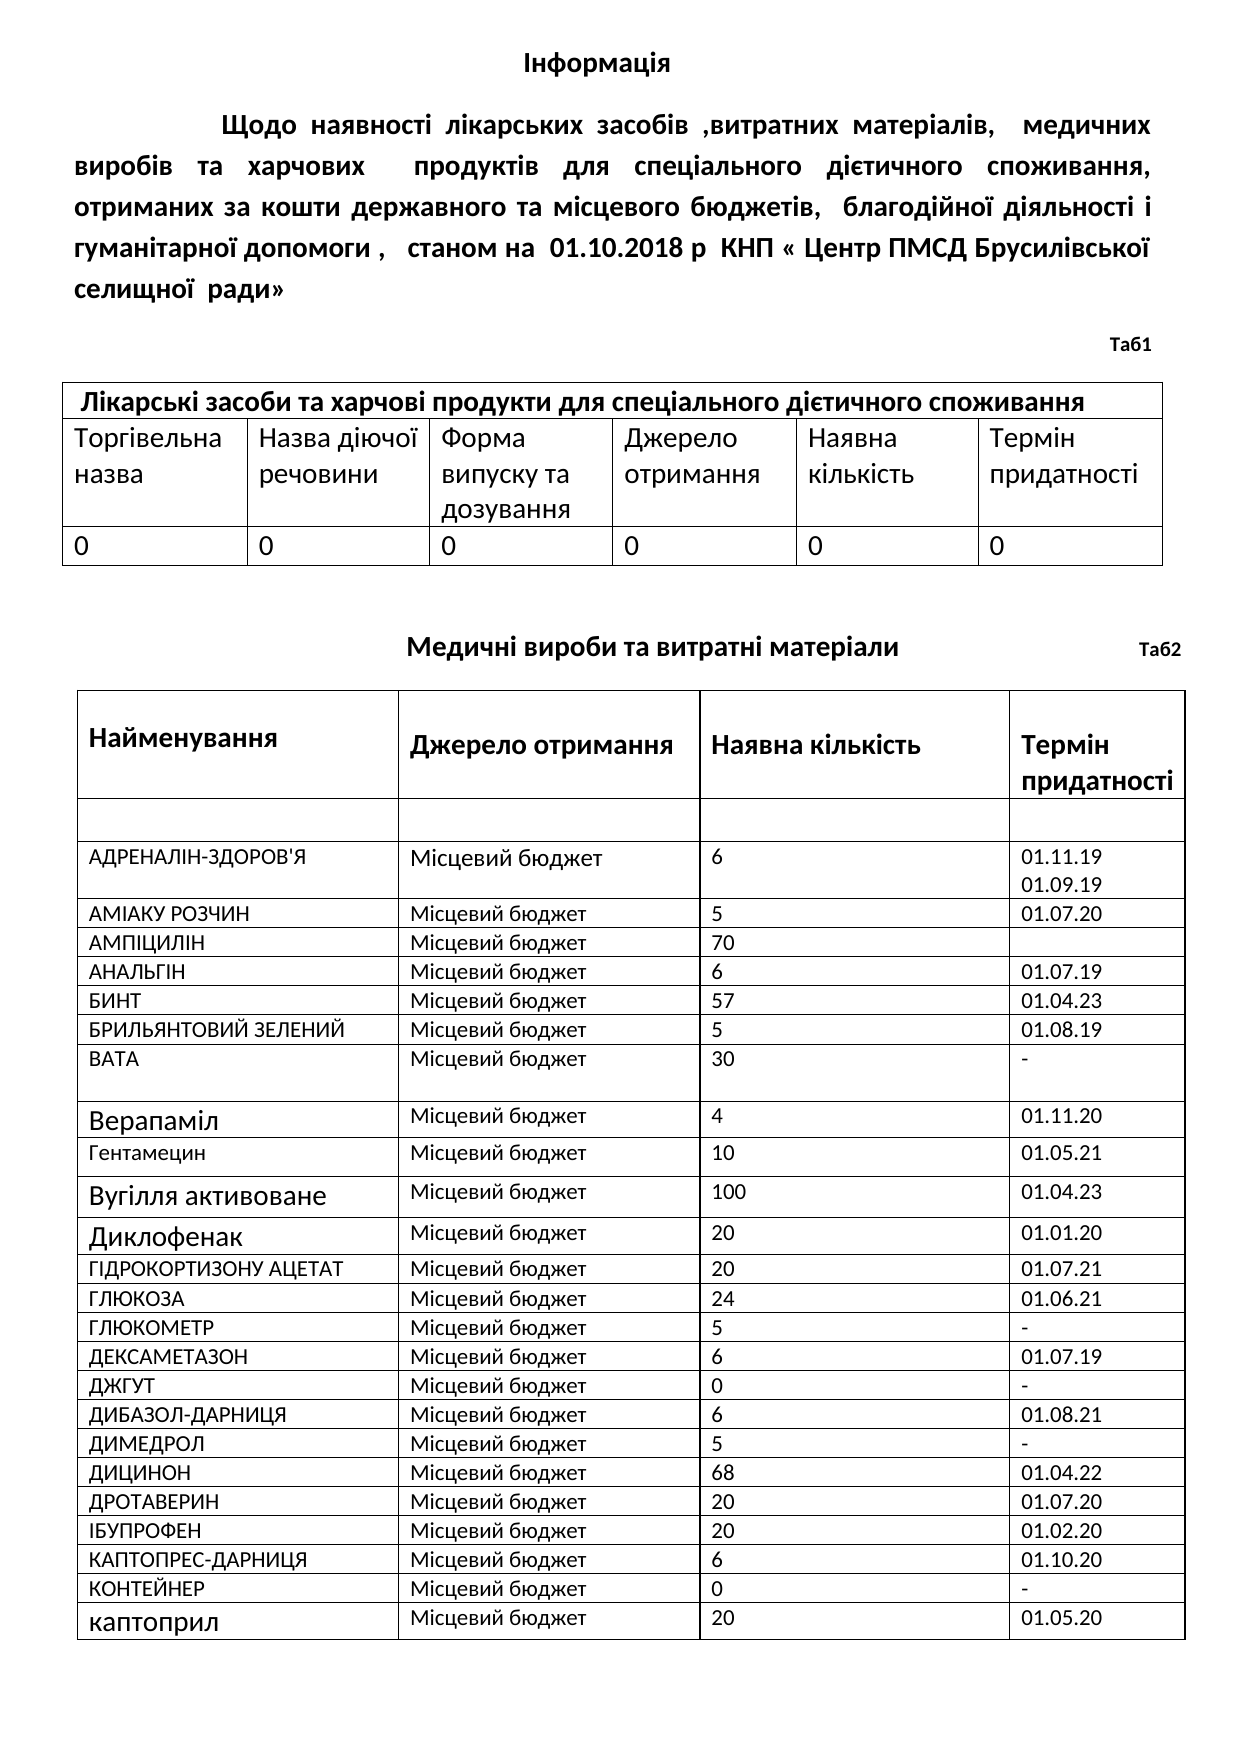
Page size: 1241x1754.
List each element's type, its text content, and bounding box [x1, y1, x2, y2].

table_cell 0 [701, 1371, 1009, 1399]
table_cell 6 [701, 1342, 1009, 1370]
table_header Термін придатності [1010, 691, 1184, 797]
table_cell ІБУПРОФЕН [78, 1516, 398, 1544]
table_cell АДРЕНАЛІН-ЗДОРОВ'Я [78, 842, 398, 898]
table_cell Місцевий бюджет [399, 1015, 699, 1043]
text Медичні вироби та витратні матеріали Таб2 [89, 628, 1152, 663]
table_cell АМПІЦИЛІН [78, 928, 398, 956]
table_cell Місцевий бюджет [399, 1284, 699, 1312]
table_cell ДРОТАВЕРИН [78, 1487, 398, 1515]
table_cell 01.08.19 [1010, 1015, 1184, 1043]
table_cell ДИБАЗОЛ-ДАРНИЦЯ [78, 1400, 398, 1428]
table_cell Верапаміл [78, 1102, 398, 1137]
table_cell Джерело отримання [613, 419, 796, 526]
table_cell 0 [430, 527, 612, 565]
table_cell АМІАКУ РОЗЧИН [78, 899, 398, 927]
table_cell 01.07.19 [1010, 1342, 1184, 1370]
table_cell 01.07.20 [1010, 1487, 1184, 1515]
table_cell 4 [701, 1102, 1009, 1137]
table_cell 5 [701, 1015, 1009, 1043]
table_cell ГЛЮКОМЕТР [78, 1313, 398, 1341]
table_cell Назва діючої речовини [248, 419, 429, 526]
table_cell Місцевий бюджет [399, 1045, 699, 1101]
table_header Джерело отримання [399, 691, 699, 797]
table_cell Форма випуску та дозування [430, 419, 612, 526]
table_cell Місцевий бюджет [399, 842, 699, 898]
table_cell 6 [701, 957, 1009, 985]
table_cell 5 [701, 1313, 1009, 1341]
table_cell Місцевий бюджет [399, 1516, 699, 1544]
table_header Наявна кількість [701, 691, 1009, 797]
table_cell Термін придатності [979, 419, 1162, 526]
table_cell 01.04.23 [1010, 986, 1184, 1014]
table_cell Місцевий бюджет [399, 1342, 699, 1370]
table_cell 01.07.19 [1010, 957, 1184, 985]
table_cell АНАЛЬГІН [78, 957, 398, 985]
table_cell - [1010, 1429, 1184, 1457]
table_cell 5 [701, 1429, 1009, 1457]
table_cell Місцевий бюджет [399, 1313, 699, 1341]
table_cell 57 [701, 986, 1009, 1014]
table_cell Місцевий бюджет [399, 1371, 699, 1399]
table_cell 20 [701, 1255, 1009, 1283]
table_cell 20 [701, 1516, 1009, 1544]
table_cell 01.11.20 [1010, 1102, 1184, 1137]
table_cell 20 [701, 1487, 1009, 1515]
table_cell - [1010, 1574, 1184, 1602]
table_cell [1010, 928, 1184, 956]
table_cell Місцевий бюджет [399, 1545, 699, 1573]
table_cell БИНТ [78, 986, 398, 1014]
table_cell 5 [701, 899, 1009, 927]
table_cell 6 [701, 1545, 1009, 1573]
table_cell Місцевий бюджет [399, 1218, 699, 1253]
table_cell Вугілля активоване [78, 1177, 398, 1217]
table_cell [399, 799, 699, 841]
table_cell Місцевий бюджет [399, 1138, 699, 1176]
table_cell ГІДРОКОРТИЗОНУ АЦЕТАТ [78, 1255, 398, 1283]
table_cell Місцевий бюджет [399, 1255, 699, 1283]
text Таб1 [74, 332, 1152, 357]
table_cell 20 [701, 1603, 1009, 1639]
table_cell КАПТОПРЕС-ДАРНИЦЯ [78, 1545, 398, 1573]
table_cell Місцевий бюджет [399, 1603, 699, 1639]
table_cell 01.07.20 [1010, 899, 1184, 927]
table_cell Місцевий бюджет [399, 1429, 699, 1457]
table_cell 01.01.20 [1010, 1218, 1184, 1253]
table_cell 6 [701, 842, 1009, 898]
table_cell Місцевий бюджет [399, 928, 699, 956]
table_cell 10 [701, 1138, 1009, 1176]
table_cell 0 [248, 527, 429, 565]
table_cell - [1010, 1313, 1184, 1341]
table_cell 01.06.21 [1010, 1284, 1184, 1312]
table_cell Наявна кількість [797, 419, 978, 526]
table_cell Місцевий бюджет [399, 1102, 699, 1137]
table_cell 0 [701, 1574, 1009, 1602]
table_cell 20 [701, 1218, 1009, 1253]
table_cell 70 [701, 928, 1009, 956]
table_cell ДИЦИНОН [78, 1458, 398, 1486]
table_cell 01.04.22 [1010, 1458, 1184, 1486]
table_cell 24 [701, 1284, 1009, 1312]
table_cell 01.02.20 [1010, 1516, 1184, 1544]
table_header Лікарські засоби та харчові продукти для спеціального дієтичного споживання [63, 383, 1162, 418]
table_cell Гентамецин [78, 1138, 398, 1176]
table_cell ДИМЕДРОЛ [78, 1429, 398, 1457]
table_cell ГЛЮКОЗА [78, 1284, 398, 1312]
table_cell [78, 799, 398, 841]
table_cell 0 [979, 527, 1162, 565]
table_cell Місцевий бюджет [399, 1458, 699, 1486]
table_cell ВАТА [78, 1045, 398, 1101]
table_cell Місцевий бюджет [399, 1574, 699, 1602]
table_cell 01.05.21 [1010, 1138, 1184, 1176]
table_cell 100 [701, 1177, 1009, 1217]
table_cell 0 [63, 527, 247, 565]
table_cell 01.07.21 [1010, 1255, 1184, 1283]
table_cell 01.05.20 [1010, 1603, 1184, 1639]
table_cell 01.04.23 [1010, 1177, 1184, 1217]
table_cell - [1010, 1371, 1184, 1399]
table_cell 0 [613, 527, 796, 565]
table_cell 01.10.20 [1010, 1545, 1184, 1573]
table_cell каптоприл [78, 1603, 398, 1639]
text Інформація [89, 44, 1152, 80]
table_cell Місцевий бюджет [399, 899, 699, 927]
table_cell 30 [701, 1045, 1009, 1101]
table_cell Торгівельна назва [63, 419, 247, 526]
table_cell - [1010, 1045, 1184, 1101]
table_cell 6 [701, 1400, 1009, 1428]
table_cell ДЖГУТ [78, 1371, 398, 1399]
text Щодо наявності лікарських засобів ,витратних матеріалів, медичних виробів та харчових продуктів для спеціального дієтичного споживання, отриманих за кошти державного та місцевого бюджетів, благодійної діяльності і гуманітарної допомоги , станом на 01.10.2018 р КНП « Центр ПМСД Брусилівської селищної ради» [74, 106, 1152, 306]
table_cell Місцевий бюджет [399, 986, 699, 1014]
table_cell 01.11.19 01.09.19 [1010, 842, 1184, 898]
table_cell Місцевий бюджет [399, 1487, 699, 1515]
table_cell [701, 799, 1009, 841]
table_cell КОНТЕЙНЕР [78, 1574, 398, 1602]
table_cell 0 [797, 527, 978, 565]
table_cell Місцевий бюджет [399, 1400, 699, 1428]
table_header Найменування [78, 691, 398, 797]
table_cell Диклофенак [78, 1218, 398, 1253]
table_cell 68 [701, 1458, 1009, 1486]
table_cell Місцевий бюджет [399, 1177, 699, 1217]
table_cell Місцевий бюджет [399, 957, 699, 985]
table_cell [1010, 799, 1184, 841]
table_cell 01.08.21 [1010, 1400, 1184, 1428]
table_cell ДЕКСАМЕТАЗОН [78, 1342, 398, 1370]
table_cell БРИЛЬЯНТОВИЙ ЗЕЛЕНИЙ [78, 1015, 398, 1043]
